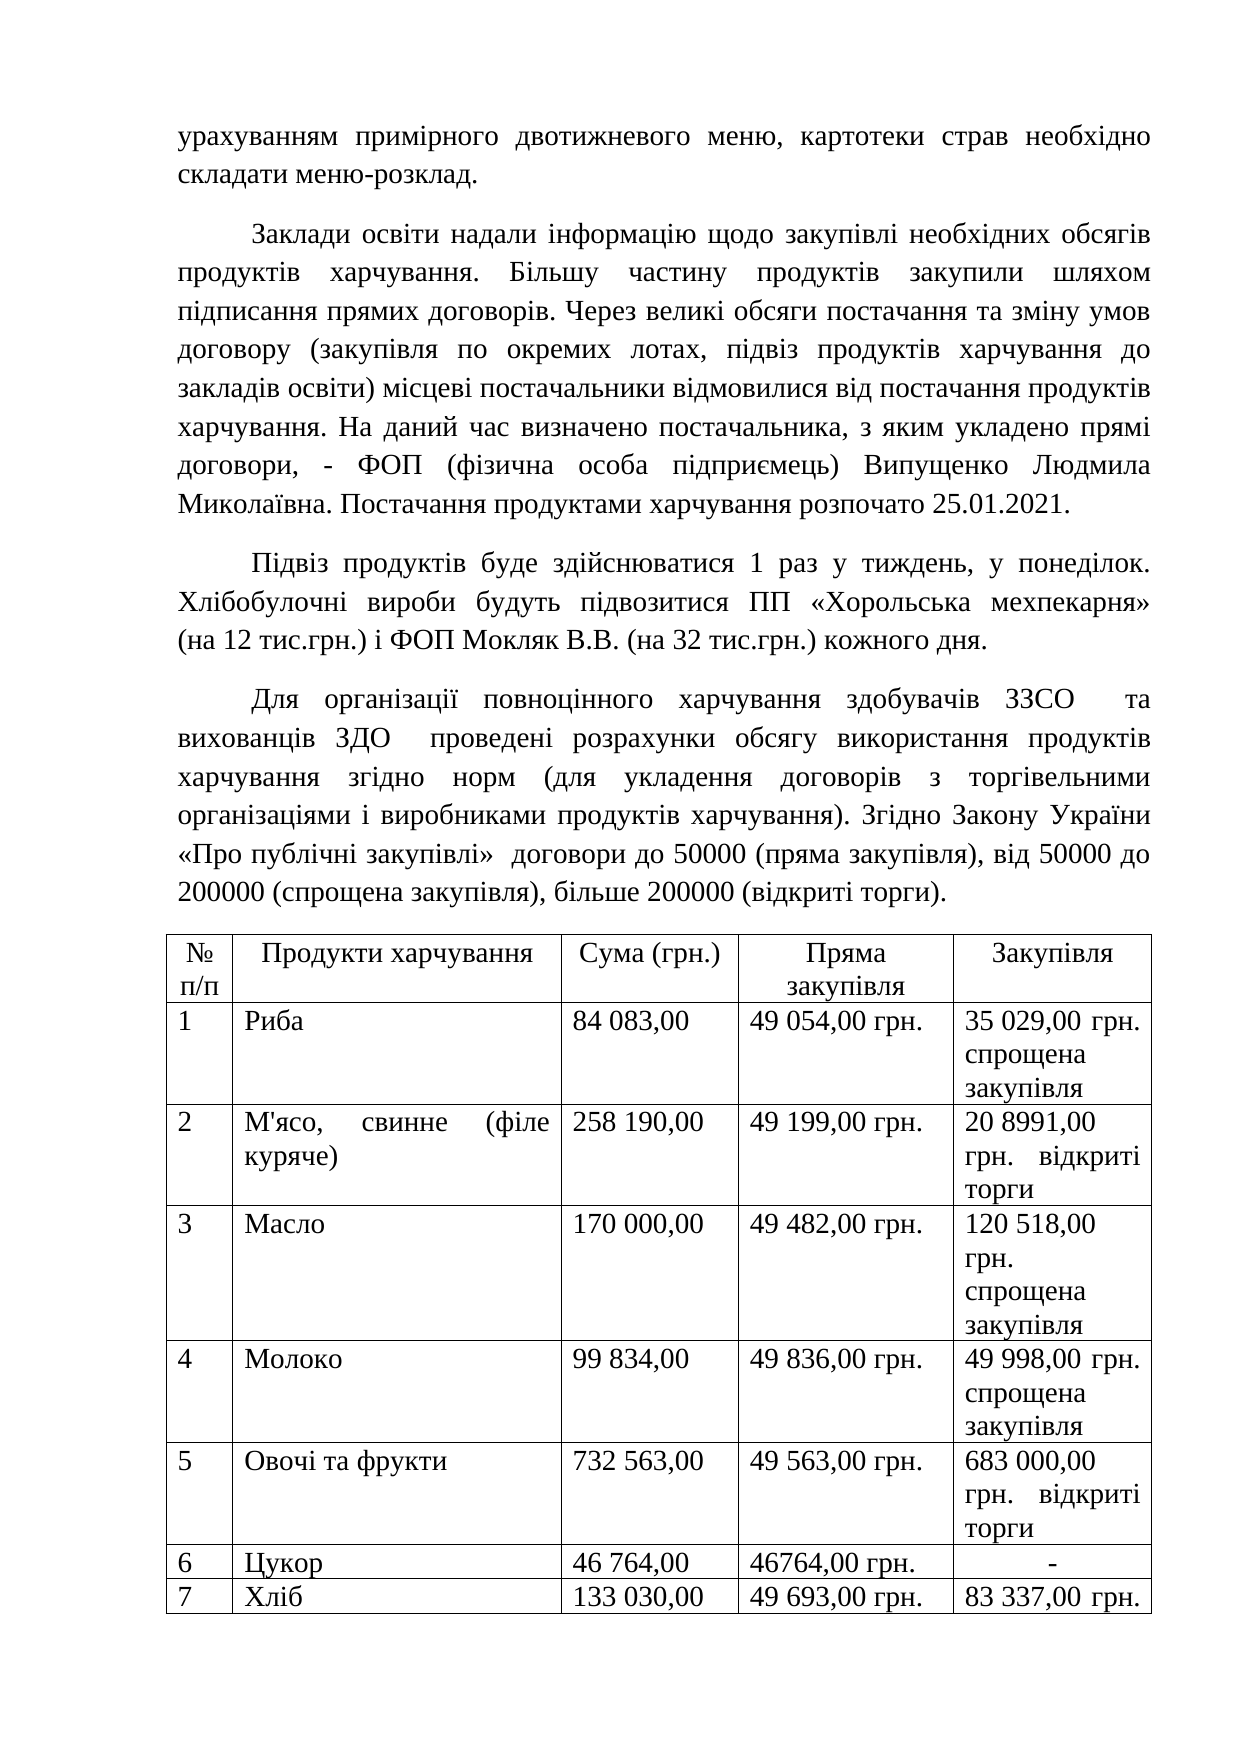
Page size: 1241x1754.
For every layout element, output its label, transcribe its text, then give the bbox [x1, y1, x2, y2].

table_cell 49 199,00 грн. [739, 1105, 953, 1205]
table_cell Молоко [233, 1341, 561, 1442]
table_cell Риба [233, 1003, 561, 1103]
table_header Пряма закупівля [739, 935, 953, 1002]
table_cell 84 083,00 [562, 1003, 738, 1103]
table_cell 49 054,00 грн. [739, 1003, 953, 1103]
table_cell 133 030,00 [562, 1579, 738, 1613]
table_cell Цукор [233, 1545, 561, 1578]
table_cell - [954, 1545, 1151, 1578]
table_cell 6 [167, 1545, 232, 1578]
table_cell М'ясо, свинне (філе куряче) [233, 1105, 561, 1205]
table_cell 99 834,00 [562, 1341, 738, 1442]
table_cell 49 998,00 грн. спрощена закупівля [954, 1341, 1151, 1442]
table_cell Хліб [233, 1579, 561, 1613]
table_cell 46764,00 грн. [739, 1545, 953, 1578]
table_cell 20 8991,00 грн. відкриті торги [954, 1105, 1151, 1205]
table_cell 35 029,00 грн. спрощена закупівля [954, 1003, 1151, 1103]
table_cell 732 563,00 [562, 1443, 738, 1544]
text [177, 118, 1152, 190]
table_cell Овочі та фрукти [233, 1443, 561, 1544]
table_cell 170 000,00 [562, 1206, 738, 1340]
table_cell 49 693,00 грн. [739, 1579, 953, 1613]
table_cell 683 000,00 грн. відкриті торги [954, 1443, 1151, 1544]
text Підвіз продуктів буде здійснюватися 1 раз у тиждень, у понеділок. Хлібобулочні вироби будуть підвозитися ПП «Хорольська мехпекарня» (на 12 тис.грн.) і ФОП Мокляк В.В. (на 32 тис.грн.) кожного дня. [177, 545, 1152, 656]
table_header Закупівля [954, 935, 1151, 1002]
text Для організації повноцінного харчування здобувачів ЗЗСО та вихованців ЗДО проведені розрахунки обсягу використання продуктів харчування згідно норм (для укладення договорів з торгівельними організаціями і виробниками продуктів харчування). Згідно Закону України «Про публічні закупівлі» договори до 50000 (пряма закупівля), від 50000 до 200000 (спрощена закупівля), більше 200000 (відкриті торги). [177, 682, 1152, 908]
table_cell 258 190,00 [562, 1105, 738, 1205]
table_cell 5 [167, 1443, 232, 1544]
table_header № п/п [167, 935, 232, 1002]
table_cell 1 [167, 1003, 232, 1103]
table_header Сума (грн.) [562, 935, 738, 1002]
table_header Продукти харчування [233, 935, 561, 1002]
table_cell Масло [233, 1206, 561, 1340]
table_cell 2 [167, 1105, 232, 1205]
table_cell 120 518,00 грн. спрощена закупівля [954, 1206, 1151, 1340]
table_cell 46 764,00 [562, 1545, 738, 1578]
table_cell 7 [167, 1579, 232, 1613]
text Заклади освіти надали інформацію щодо закупівлі необхідних обсягів продуктів харчування. Більшу частину продуктів закупили шляхом підписання прямих договорів. Через великі обсяги постачання та зміну умов договору (закупівля по окремих лотах, підвіз продуктів харчування до закладів освіти) місцеві постачальники відмовилися від постачання продуктів харчування. На даний час визначено постачальника, з яким укладено прямі договори, - ФОП (фізична особа підприємець) Випущенко Людмила Миколаївна. Постачання продуктами харчування розпочато 25.01.2021. [177, 216, 1152, 519]
table_cell 4 [167, 1341, 232, 1442]
table_cell 3 [167, 1206, 232, 1340]
table_cell 49 482,00 грн. [739, 1206, 953, 1340]
table_cell 49 836,00 грн. [739, 1341, 953, 1442]
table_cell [954, 1579, 1151, 1613]
table_cell 49 563,00 грн. [739, 1443, 953, 1544]
